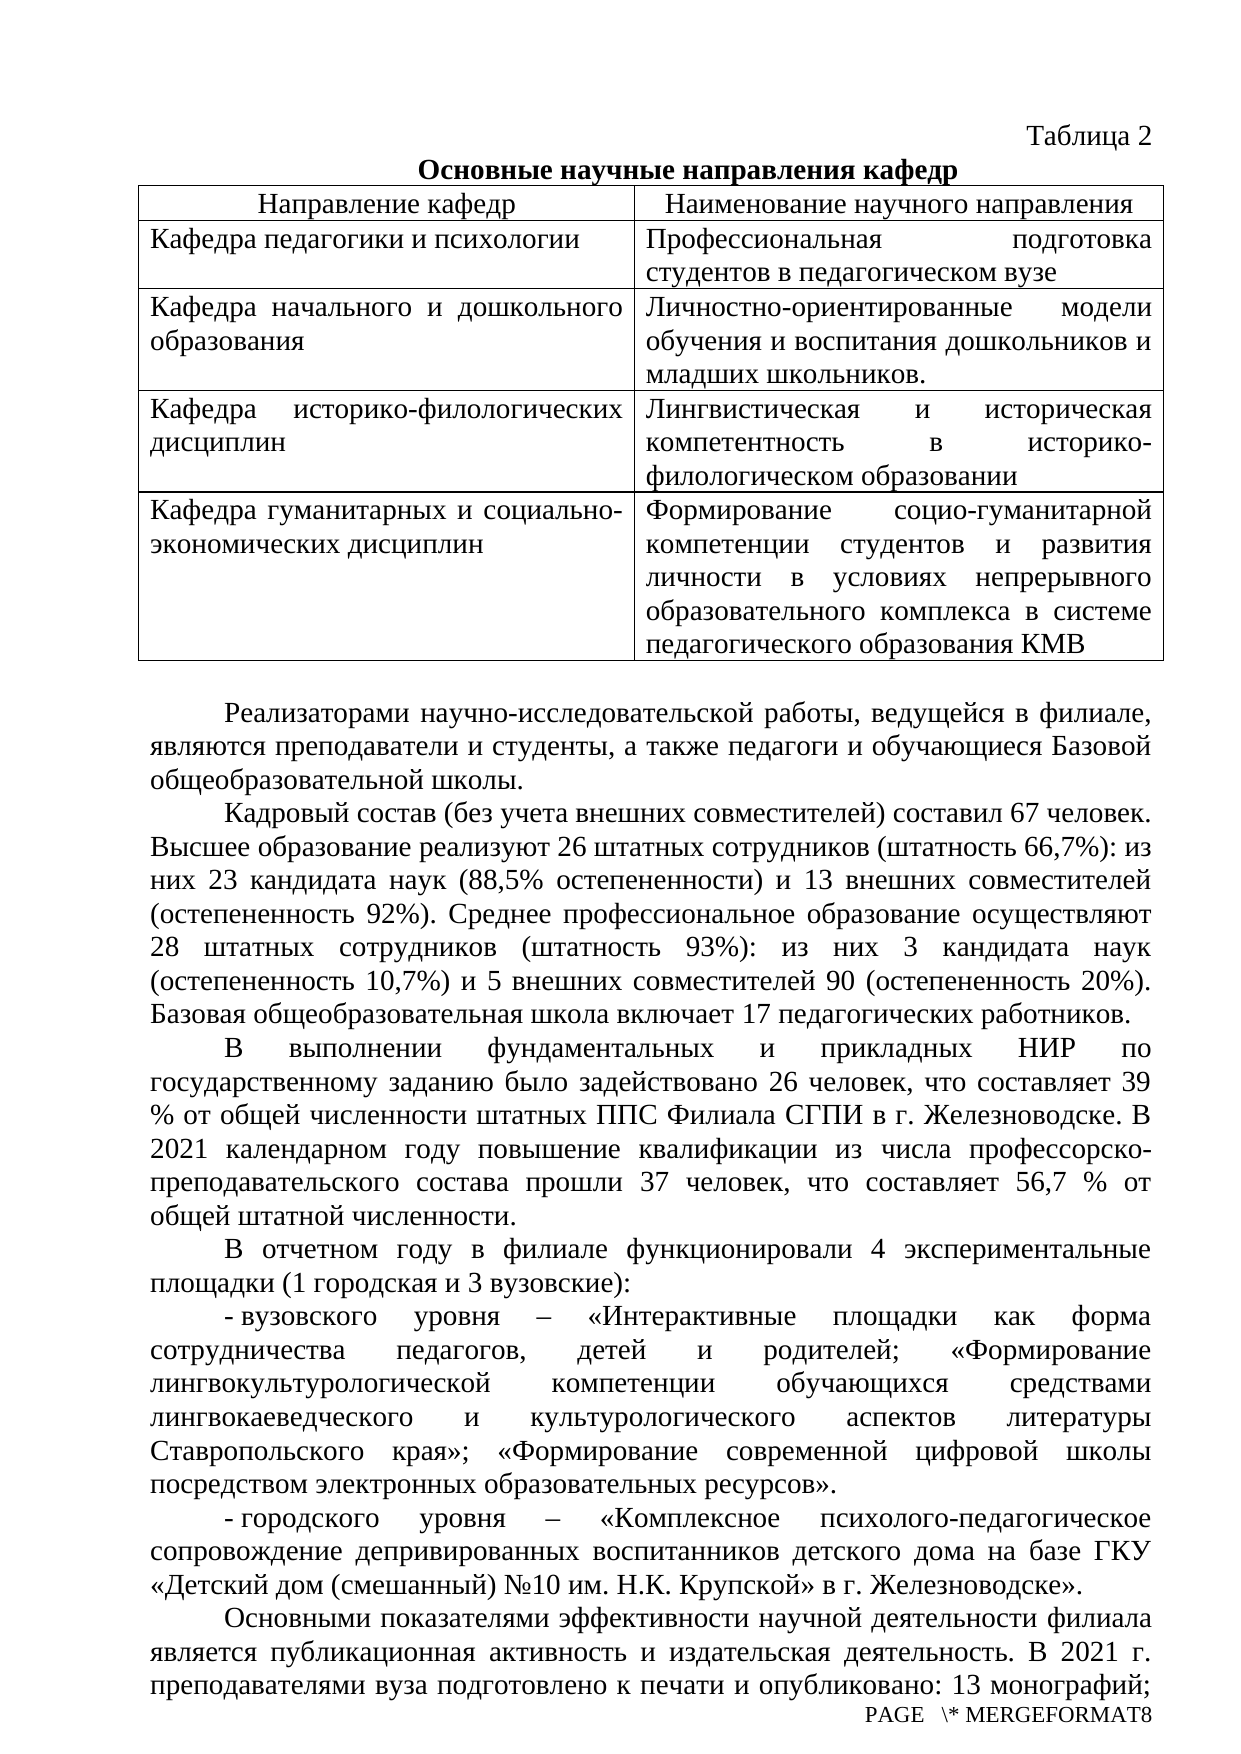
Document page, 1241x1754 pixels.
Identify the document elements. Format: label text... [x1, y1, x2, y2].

table_header Направление кафедр [139, 186, 634, 220]
text В отчетном году в филиале функционировали 4 экспериментальные площадки (1 городская и 3 вузовские): [150, 1231, 1152, 1298]
table_cell Кафедра историко-филологических дисциплин [139, 391, 634, 491]
text - вузовского уровня – «Интерактивные площадки как форма сотрудничества педагогов, детей и родителей; «Формирование лингвокультурологической компетенции обучающихся средствами лингвокаеведческого и культурологического аспектов литературы Ставропольского края»; «Формирование современной цифровой школы посредством электронных образовательных ресурсов». [150, 1298, 1152, 1500]
text - городского уровня – «Комплексное психолого-педагогическое сопровождение депривированных воспитанников детского дома на базе ГКУ «Детский дом (смешанный) №10 им. Н.К. Крупской» в г. Железноводске». [150, 1500, 1152, 1600]
table_cell Личностно-ориентированные модели обучения и воспитания дошкольников и младших школьников. [635, 289, 1163, 390]
table_cell Кафедра начального и дошкольного образования [139, 289, 634, 390]
table_header Наименование научного направления [635, 186, 1163, 220]
table_cell Кафедра педагогики и психологии [139, 221, 634, 288]
text Кадровый состав (без учета внешних совместителей) составил 67 человек. Высшее образование реализуют 26 штатных сотрудников (штатность 66,7%): из них 23 кандидата наук (88,5% остепененности) и 13 внешних совместителей (остепененность 92%). Среднее профессиональное образование осуществляют 28 штатных сотрудников (штатность 93%): из них 3 кандидата наук (остепененность 10,7%) и 5 внешних совместителей 90 (остепененность 20%). Базовая общеобразовательная школа включает 17 педагогических работников. [150, 795, 1152, 1030]
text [150, 1600, 1152, 1701]
table_cell Формирование социо-гуманитарной компетенции студентов и развития личности в условиях непрерывного образовательного комплекса в системе педагогического образования КМВ [635, 493, 1163, 660]
table_cell Профессиональная подготовка студентов в педагогическом вузе [635, 221, 1163, 288]
table_cell Лингвистическая и историческая компетентность в историко-филологическом образовании [635, 391, 1163, 491]
text Таблица 2 [150, 118, 1152, 152]
table_cell Кафедра гуманитарных и социально-экономических дисциплин [139, 493, 634, 660]
text Реализаторами научно-исследовательской работы, ведущейся в филиале, являются преподаватели и студенты, а также педагоги и обучающиеся Базовой общеобразовательной школы. [150, 695, 1152, 795]
text Основные научные направления кафедр [150, 152, 1152, 185]
text В выполнении фундаментальных и прикладных НИР по государственному заданию было задействовано 26 человек, что составляет 39 % от общей численности штатных ППС Филиала СГПИ в г. Железноводске. В 2021 календарном году повышение квалификации из числа профессорско-преподавательского состава прошли 37 человек, что составляет 56,7 % от общей штатной численности. [150, 1030, 1152, 1231]
